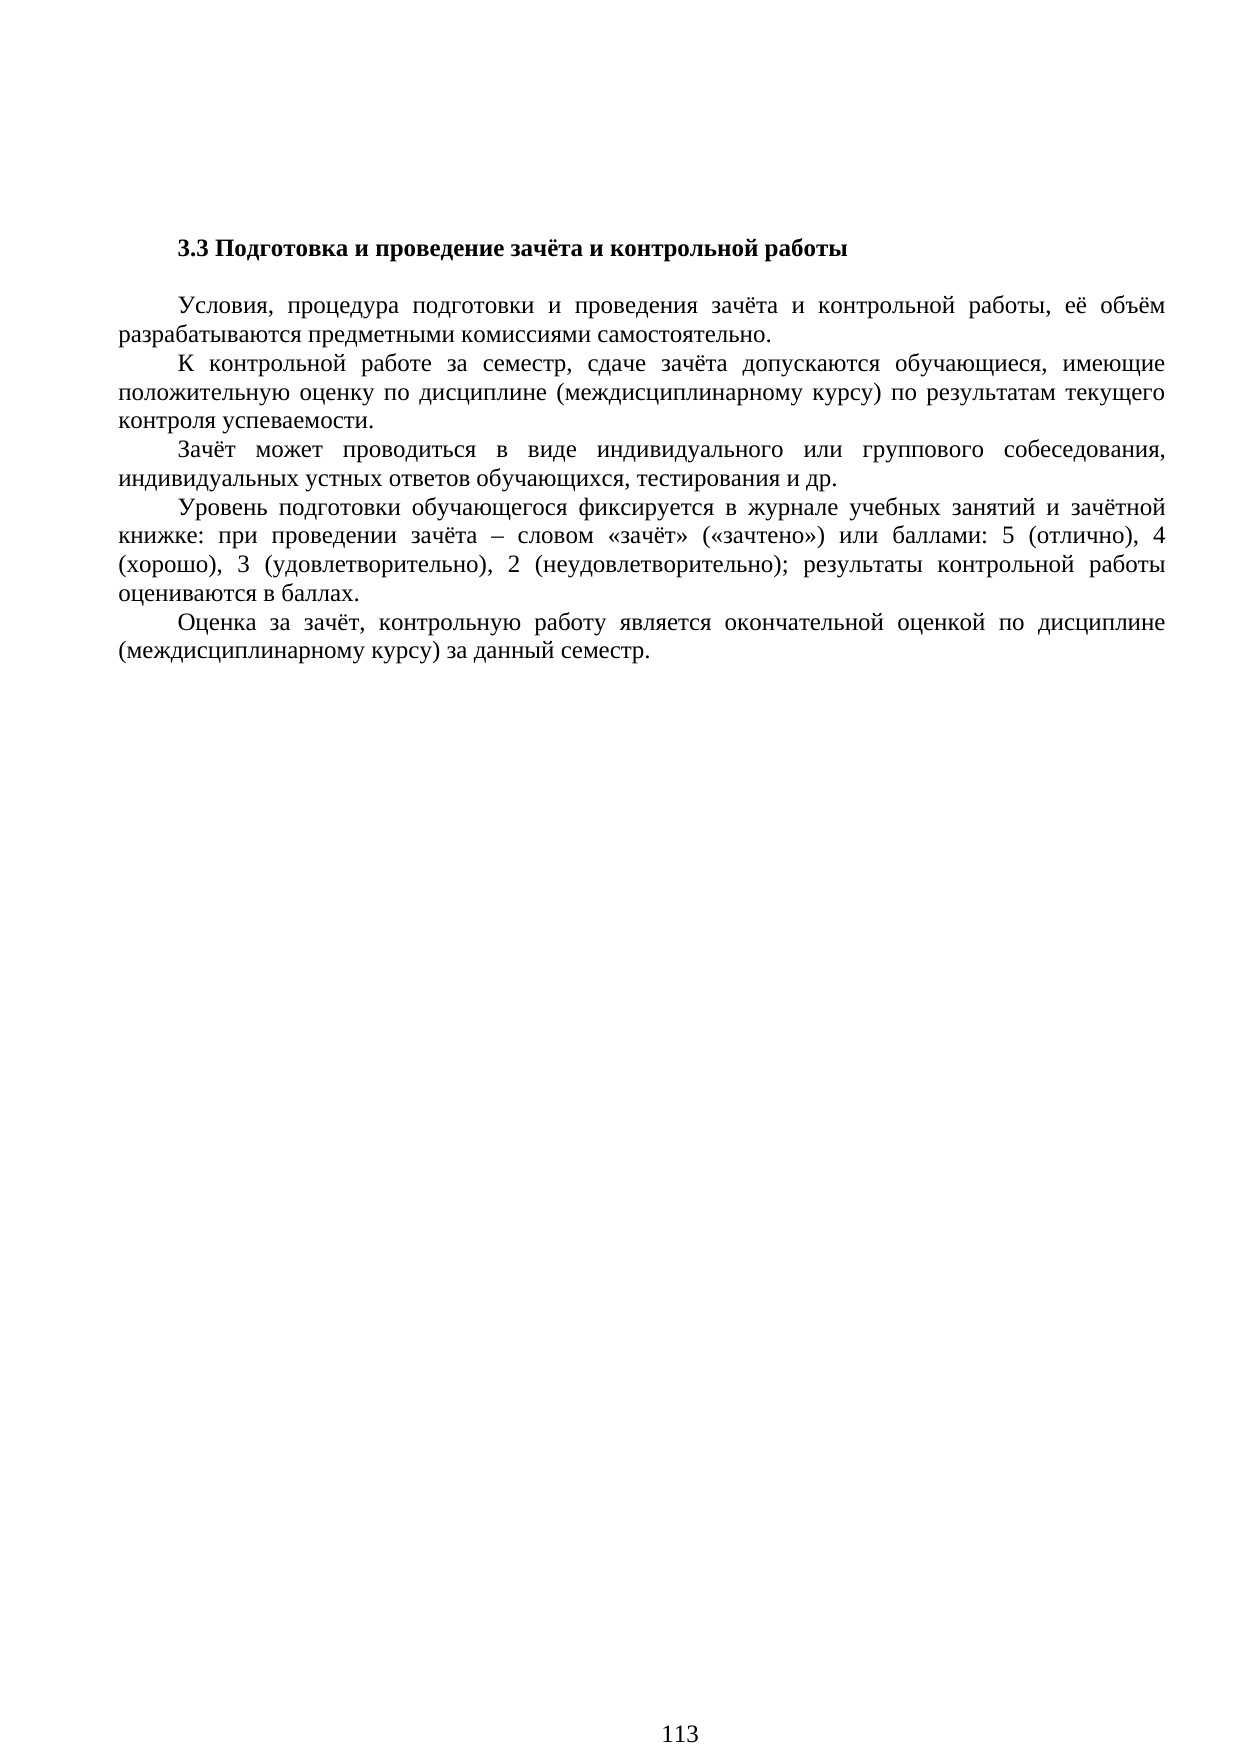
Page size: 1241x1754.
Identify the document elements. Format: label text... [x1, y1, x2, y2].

text К контрольной работе за семестр, сдаче зачёта допускаются обучающиеся, имеющие положительную оценку по дисциплине (междисциплинарному курсу) по результатам текущего контроля успеваемости. [118, 348, 1167, 434]
text Оценка за зачёт, контрольную работу является окончательной оценкой по дисциплине (междисциплинарному курсу) за данный семестр. [118, 607, 1167, 664]
text Уровень подготовки обучающегося фиксируется в журнале учебных занятий и зачётной книжке: при проведении зачёта – словом «зачёт» («зачтено») или баллами: 5 (отлично), 4 (хорошо), 3 (удовлетворительно), 2 (неудовлетворительно); результаты контрольной работы оцениваются в баллах. [118, 492, 1167, 607]
text Зачёт может проводиться в виде индивидуального или группового собеседования, индивидуальных устных ответов обучающихся, тестирования и др. [118, 434, 1167, 492]
text Условия, процедура подготовки и проведения зачёта и контрольной работы, её объём разрабатываются предметными комиссиями самостоятельно. [118, 291, 1167, 348]
text 3.3 Подготовка и проведение зачёта и контрольной работы [118, 233, 1167, 262]
